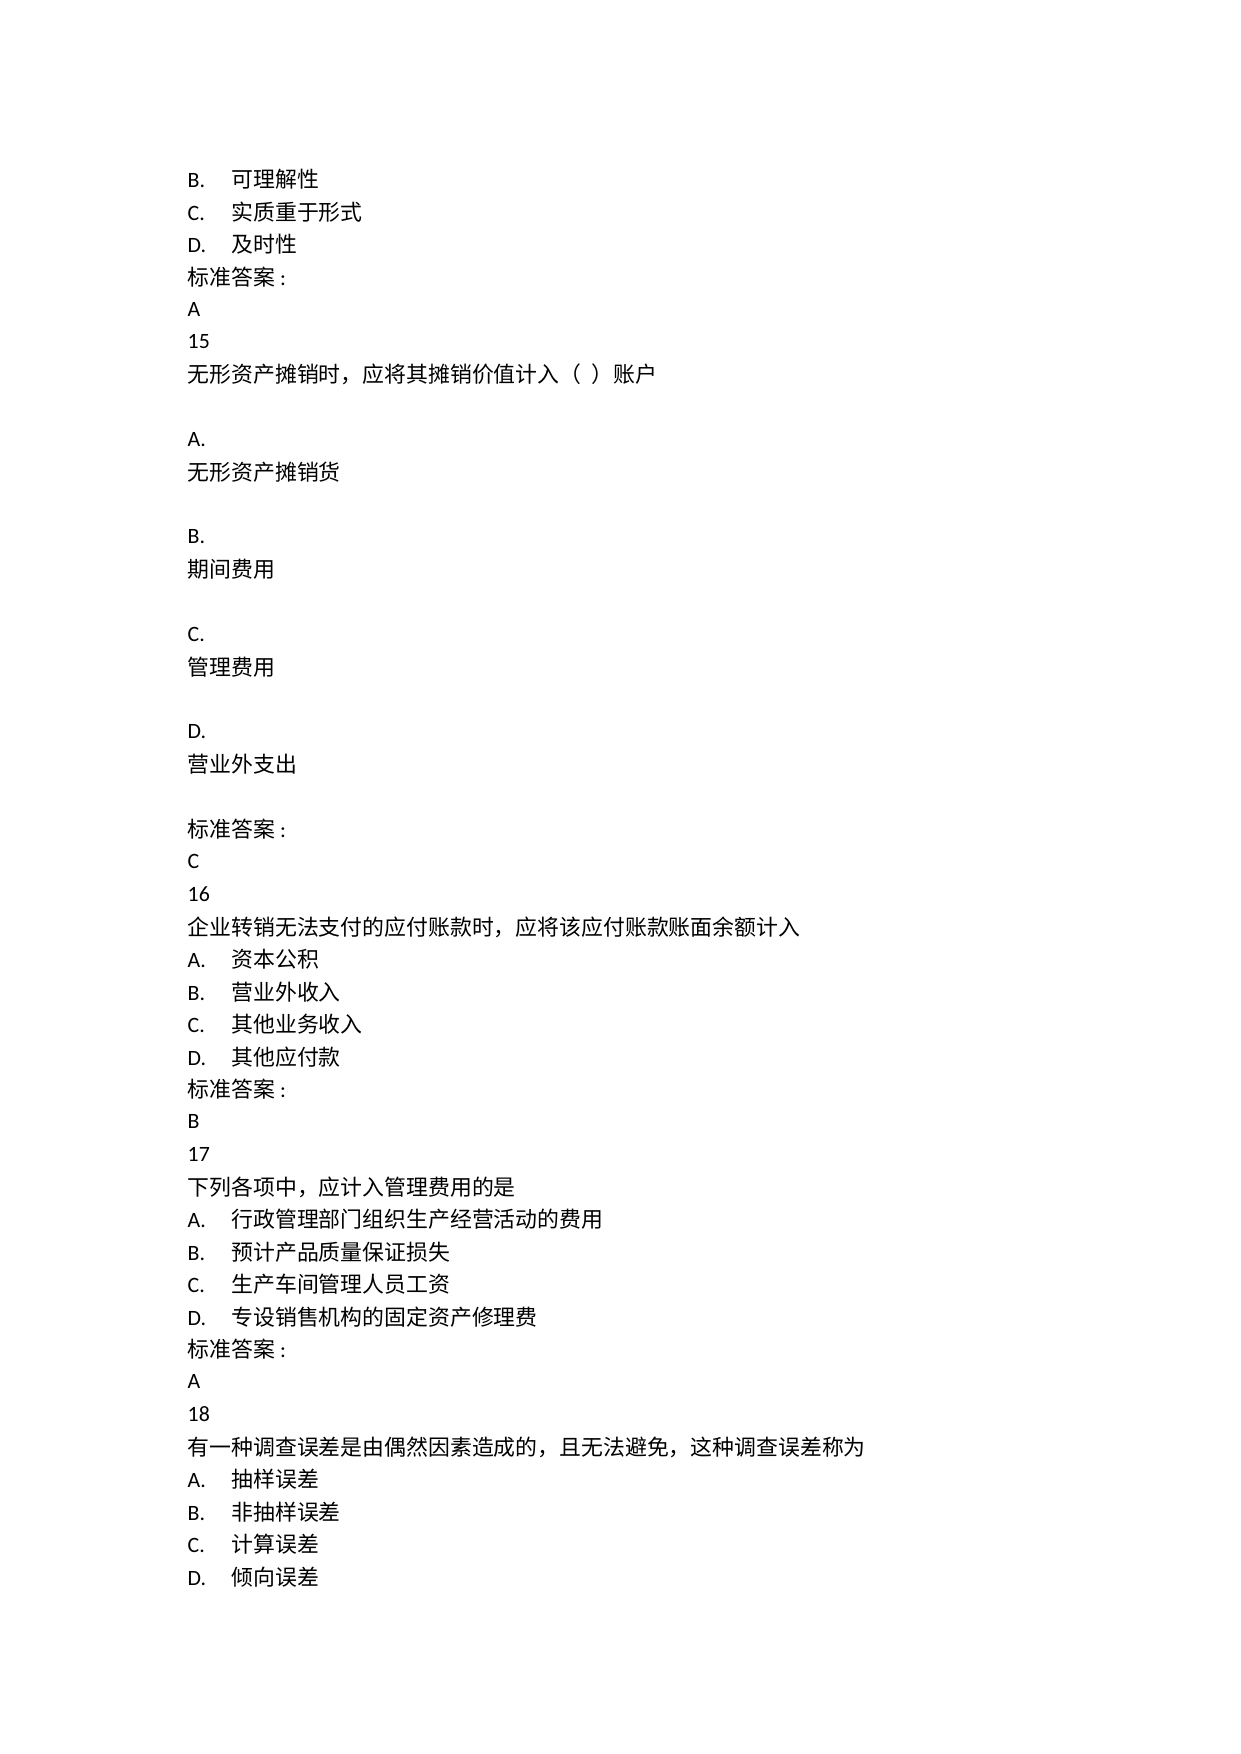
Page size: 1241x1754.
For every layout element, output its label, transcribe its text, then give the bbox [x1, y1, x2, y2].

text 标准答案 : [187, 259, 1053, 292]
text 无形资产摊销货 [187, 454, 1053, 487]
text D. [187, 714, 1053, 747]
text D. 专设销售机构的固定资产修理费 [187, 1299, 1053, 1332]
text B [187, 1104, 1053, 1137]
text 营业外支出 [187, 747, 1053, 779]
text 管理费用 [187, 649, 1053, 682]
text C. 计算误差 [187, 1527, 1053, 1559]
text 标准答案 : [187, 1332, 1053, 1364]
text 标准答案 : [187, 812, 1053, 844]
text A [187, 1364, 1053, 1397]
text D. 其他应付款 [187, 1039, 1053, 1072]
text B. 可理解性 [187, 162, 1053, 194]
text C. [187, 617, 1053, 649]
text B. 营业外收入 [187, 974, 1053, 1007]
text D. 倾向误差 [187, 1559, 1053, 1592]
text 17 [187, 1137, 1053, 1169]
text 15 [187, 324, 1053, 357]
text 期间费用 [187, 552, 1053, 584]
text 18 [187, 1397, 1053, 1429]
text A. 抽样误差 [187, 1462, 1053, 1494]
text D. 及时性 [187, 227, 1053, 259]
text C. 生产车间管理人员工资 [187, 1267, 1053, 1299]
text C. 其他业务收入 [187, 1007, 1053, 1039]
text 企业转销无法支付的应付账款时，应将该应付账款账面余额计入 [187, 909, 1053, 942]
text B. 非抽样误差 [187, 1494, 1053, 1527]
text B. 预计产品质量保证损失 [187, 1234, 1053, 1267]
text C [187, 844, 1053, 877]
text 下列各项中，应计入管理费用的是 [187, 1169, 1053, 1202]
text A [187, 292, 1053, 324]
text B. [187, 519, 1053, 552]
text 标准答案 : [187, 1072, 1053, 1104]
text 有一种调查误差是由偶然因素造成的，且无法避免，这种调查误差称为 [187, 1429, 1053, 1462]
text A. [187, 422, 1053, 454]
text A. 行政管理部门组织生产经营活动的费用 [187, 1202, 1053, 1234]
text 无形资产摊销时，应将其摊销价值计入（ ）账户 [187, 357, 1053, 389]
text A. 资本公积 [187, 942, 1053, 974]
text 16 [187, 877, 1053, 909]
text C. 实质重于形式 [187, 194, 1053, 227]
